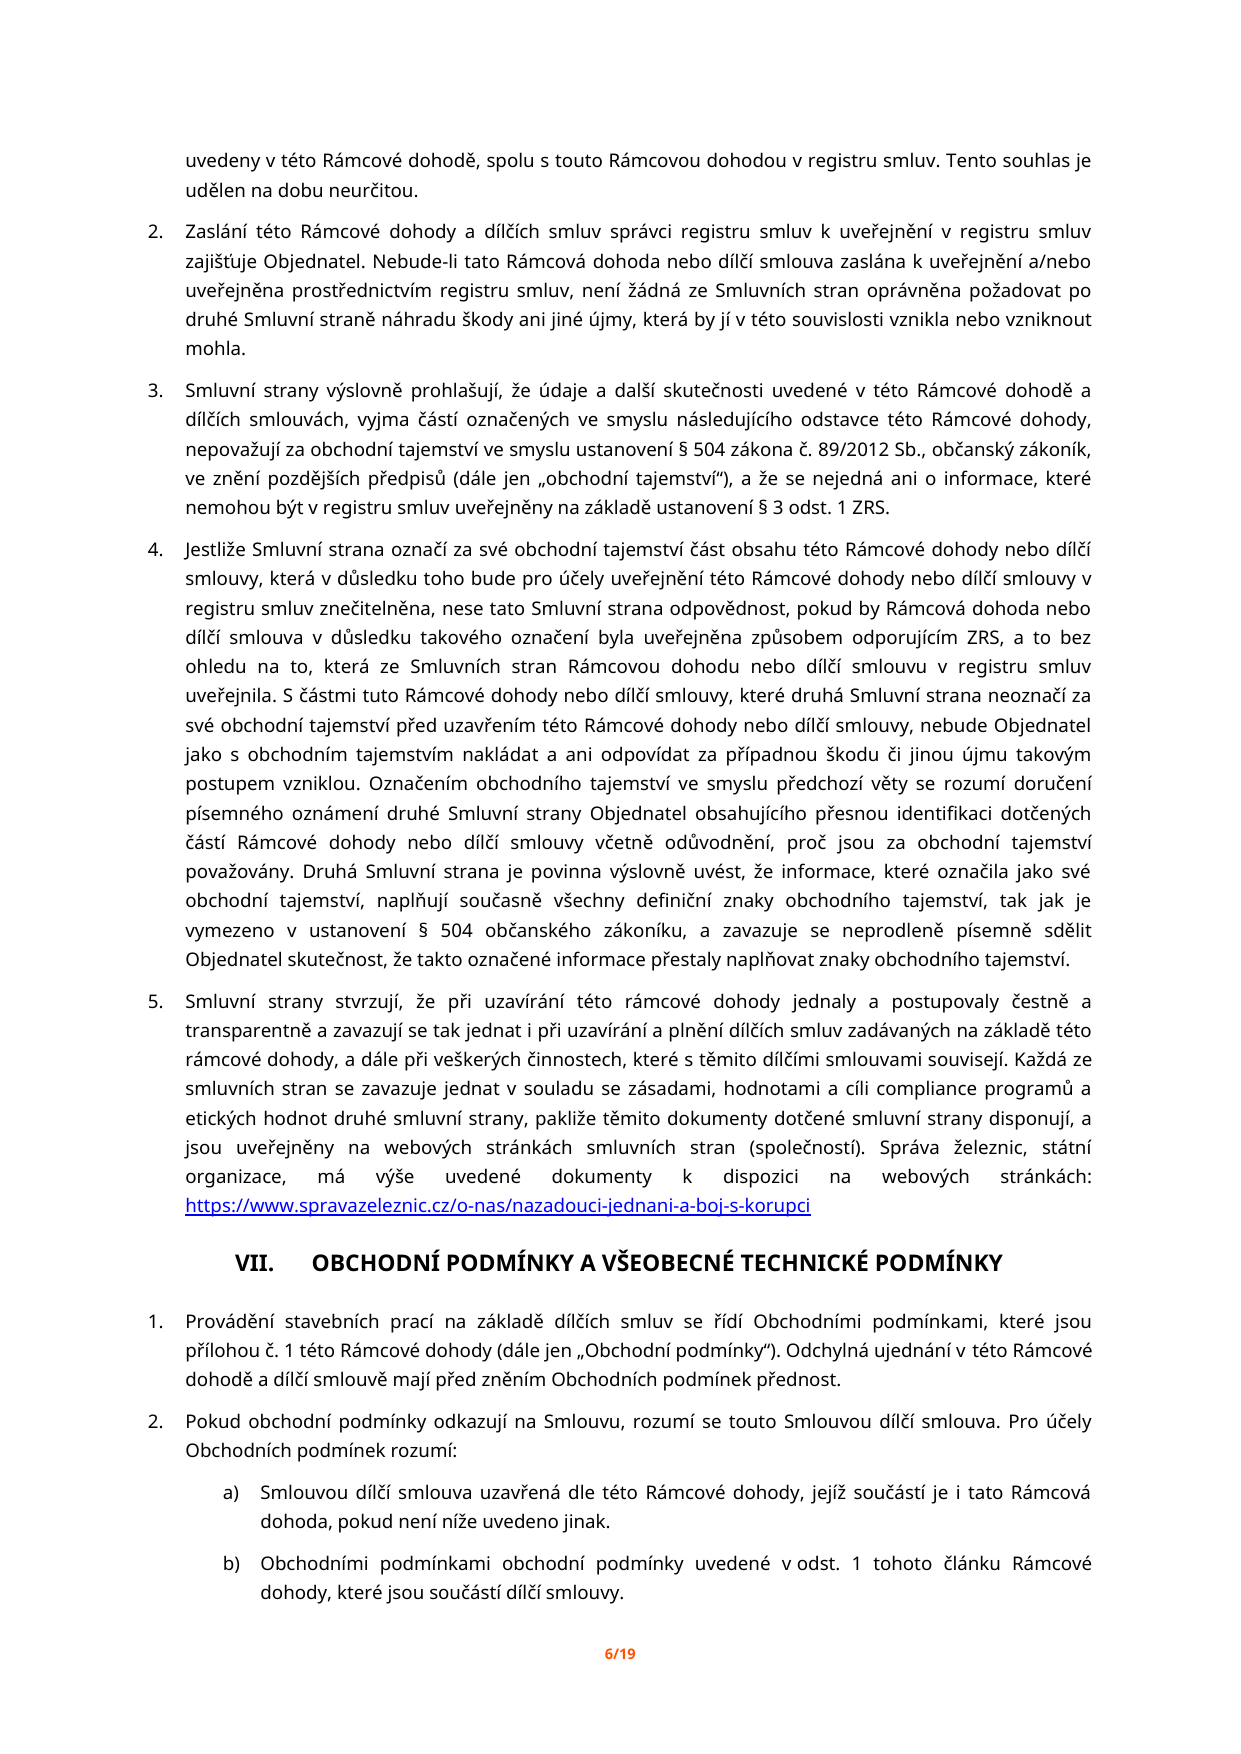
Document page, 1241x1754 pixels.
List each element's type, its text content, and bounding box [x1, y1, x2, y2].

list Smluvní strany výslovně prohlašují, že údaje a další skutečnosti uvedené v této Rámcové dohodě a dílčích smlouvách, vyjma částí označených ve smyslu následujícího odstavce této Rámcové dohody, nepovažují za obchodní tajemství ve smyslu ustanovení § 504 zákona č. 89/2012 Sb., občanský zákoník, ve znění pozdějších předpisů (dále jen „obchodní tajemství“), a že se nejedná ani o informace, které nemohou být v registru smluv uveřejněny na základě ustanovení § 3 odst. 1 ZRS. [148, 377, 1093, 520]
list Pokud obchodní podmínky odkazují na Smlouvu, rozumí se touto Smlouvou dílčí smlouva. Pro účely Obchodních podmínek rozumí: [148, 1408, 1093, 1463]
list Obchodními podmínkami obchodní podmínky uvedené v odst. 1 tohoto článku Rámcové dohody, které jsou součástí dílčí smlouvy. [223, 1550, 1093, 1605]
list OBCHODNÍ PODMÍNKY A VŠEOBECNÉ TECHNICKÉ PODMÍNKY [185, 1247, 1093, 1278]
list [148, 148, 1093, 202]
list Jestliže Smluvní strana označí za své obchodní tajemství část obsahu této Rámcové dohody nebo dílčí smlouvy, která v důsledku toho bude pro účely uveřejnění této Rámcové dohody nebo dílčí smlouvy v registru smluv znečitelněna, nese tato Smluvní strana odpovědnost, pokud by Rámcová dohoda nebo dílčí smlouva v důsledku takového označení byla uveřejněna způsobem odporujícím ZRS, a to bez ohledu na to, která ze Smluvních stran Rámcovou dohodu nebo dílčí smlouvu v registru smluv uveřejnila. S částmi tuto Rámcové dohody nebo dílčí smlouvy, které druhá Smluvní strana neoznačí za své obchodní tajemství před uzavřením této Rámcové dohody nebo dílčí smlouvy, nebude Objednatel jako s obchodním tajemstvím nakládat a ani odpovídat za případnou škodu či jinou újmu takovým postupem vzniklou. Označením obchodního tajemství ve smyslu předchozí věty se rozumí doručení písemného oznámení druhé Smluvní strany Objednatel obsahujícího přesnou identifikaci dotčených částí Rámcové dohody nebo dílčí smlouvy včetně odůvodnění, proč jsou za obchodní tajemství považovány. Druhá Smluvní strana je povinna výslovně uvést, že informace, které označila jako své obchodní tajemství, naplňují současně všechny definiční znaky obchodního tajemství, tak jak je vymezeno v ustanovení § 504 občanského zákoníku, a zavazuje se neprodleně písemně sdělit Objednatel skutečnost, že takto označené informace přestaly naplňovat znaky obchodního tajemství. [148, 536, 1093, 972]
list Smluvní strany stvrzují, že při uzavírání této rámcové dohody jednaly a postupovaly čestně a transparentně a zavazují se tak jednat i při uzavírání a plnění dílčích smluv zadávaných na základě této rámcové dohody, a dále při veškerých činnostech, které s těmito dílčími smlouvami souvisejí. Každá ze smluvních stran se zavazuje jednat v souladu se zásadami, hodnotami a cíli compliance programů a etických hodnot druhé smluvní strany, pakliže těmito dokumenty dotčené smluvní strany disponují, a jsou uveřejněny na webových stránkách smluvních stran (společností). Správa železnic, státní organizace, má výše uvedené dokumenty k dispozici na webových stránkách: https://www.spravazeleznic.cz/o-nas/nazadouci-jednani-a-boj-s-korupci [148, 988, 1093, 1218]
list Zaslání této Rámcové dohody a dílčích smluv správci registru smluv k uveřejnění v registru smluv zajišťuje Objednatel. Nebude-li tato Rámcová dohoda nebo dílčí smlouva zaslána k uveřejnění a/nebo uveřejněna prostřednictvím registru smluv, není žádná ze Smluvních stran oprávněna požadovat po druhé Smluvní straně náhradu škody ani jiné újmy, která by jí v této souvislosti vznikla nebo vzniknout mohla. [148, 219, 1093, 361]
list Provádění stavebních prací na základě dílčích smluv se řídí Obchodními podmínkami, které jsou přílohou č. 1 této Rámcové dohody (dále jen „Obchodní podmínky“). Odchylná ujednání v této Rámcové dohodě a dílčí smlouvě mají před zněním Obchodních podmínek přednost. [148, 1308, 1093, 1392]
list Smlouvou dílčí smlouva uzavřená dle této Rámcové dohody, jejíž součástí je i tato Rámcová dohoda, pokud není níže uvedeno jinak. [223, 1479, 1093, 1534]
